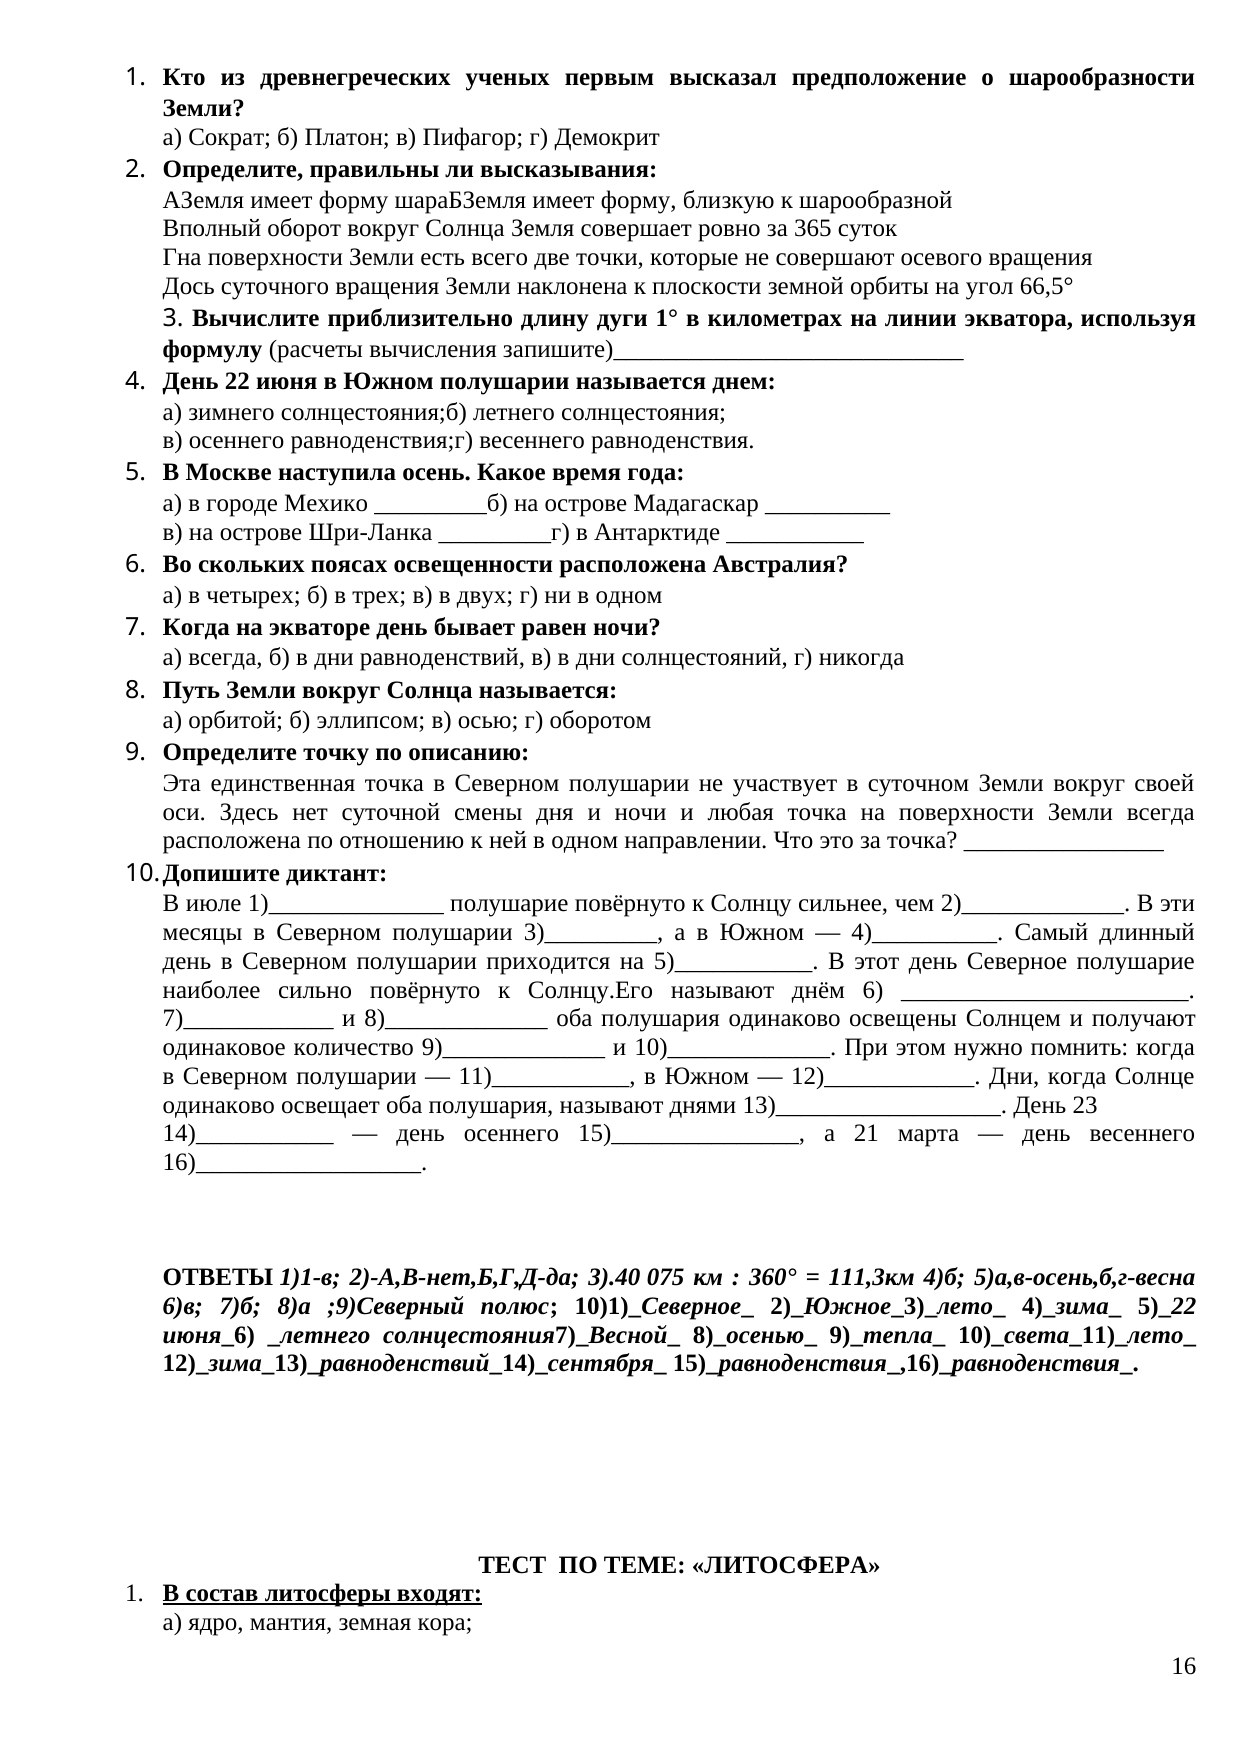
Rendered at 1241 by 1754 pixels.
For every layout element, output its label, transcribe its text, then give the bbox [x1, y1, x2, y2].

list Кто из древнегреческих ученых первым высказал предположение о шарообразности Земли? [125, 59, 1196, 122]
list Определите, правильны ли высказывания: [125, 151, 1196, 185]
text 14)___________ — день осеннего 15)_______________, а 21 марта — день весеннего 16)__________________. [162, 1118, 1196, 1176]
text а) в городе Мехико _________б) на острове Мадагаскар __________ [162, 488, 1196, 517]
text Вполный оборот вокруг Солнца Земля совершает ровно за 365 суток [162, 213, 1196, 242]
list Допишите диктант: [125, 854, 1196, 888]
text Дось суточного вращения Земли наклонена к плоскости земной орбиты на угол 66,5° [162, 271, 1196, 300]
list В состав литосферы входят: [125, 1578, 1196, 1607]
text Гна поверхности Земли есть всего две точки, которые не совершают осевого вращения [162, 242, 1196, 271]
text 3. Вычислите приблизительно длину дуги 1° в километрах на линии экватора, используя формулу (расчеты вычисления запишите)____________________________ [162, 300, 1196, 362]
text а) зимнего солнцестояния;б) летнего солнцестояния; [162, 397, 1196, 425]
text АЗемля имеет форму шараБЗемля имеет форму, близкую к шарообразной [162, 185, 1196, 213]
text ТЕСТ ПО ТЕМЕ: «ЛИТОСФЕРА» [162, 1550, 1196, 1578]
text а) орбитой; б) эллипсом; в) осью; г) оборотом [162, 705, 1196, 734]
text а) ядро, мантия, земная кора; [162, 1607, 1196, 1636]
text а) Сократ; б) Платон; в) Пифагор; г) Демокрит [162, 122, 1196, 151]
list Определите точку по описанию: [125, 734, 1196, 768]
text В июле 1)______________ полушарие повёрнуто к Солнцу сильнее, чем 2)_____________. В эти месяцы в Северном полушарии 3)_________, а в Южном — 4)__________. Самый длинный день в Северном полушарии приходится на 5)___________. В этот день Северное полушарие наиболее сильно повёрнуто к Солнцу.Его называют днём 6) _______________________. 7)____________ и 8)_____________ оба полушария одинаково освещены Солнцем и получают одинаковое количество 9)_____________ и 10)_____________. При этом нужно помнить: когда в Северном полушарии — 11)___________, в Южном — 12)____________. Дни, когда Солнце одинаково освещает оба полушария, называют днями 13)__________________. День 23 [162, 888, 1196, 1118]
list Во скольких поясах освещенности расположена Австралия? [125, 546, 1196, 580]
text Эта единственная точка в Северном полушарии не участвует в суточном Земли вокруг своей оси. Здесь нет суточной смены дня и ночи и любая точка на поверхности Земли всегда расположена по отношению к ней в одном направлении. Что это за точка? ________________ [162, 768, 1196, 854]
list День 22 июня в Южном полушарии называется днем: [125, 362, 1196, 397]
text а) всегда, б) в дни равноденствий, в) в дни солнцестояний, г) никогда [162, 642, 1196, 671]
text ОТВЕТЫ 1)1-в; 2)-А,В-нет,Б,Г,Д-да; 3).40 075 км : 360° = 111,3км 4)б; 5)а,в-осень,б,г-весна 6)в; 7)б; 8)а ;9)Северный полюс; 10)1)_Северное_ 2)_Южное_3)_лето_ 4)_зима_ 5)_22 июня_6) _летнего солнцестояния7)_Весной_ 8)_осенью_ 9)_тепла_ 10)_света_11)_лето_ 12)_зима_13)_равноденствий_14)_сентября_ 15)_равноденствия_,16)_равноденствия_. [162, 1262, 1196, 1377]
list В Москве наступила осень. Какое время года: [125, 454, 1196, 488]
list Когда на экваторе день бывает равен ночи? [125, 608, 1196, 642]
text а) в четырех; б) в трех; в) в двух; г) ни в одном [162, 580, 1196, 608]
text в) на острове Шри-Ланка _________г) в Антарктиде ___________ [162, 517, 1196, 546]
text в) осеннего равноденствия;г) весеннего равноденствия. [162, 425, 1196, 454]
list Путь Земли вокруг Солнца называется: [125, 671, 1196, 705]
